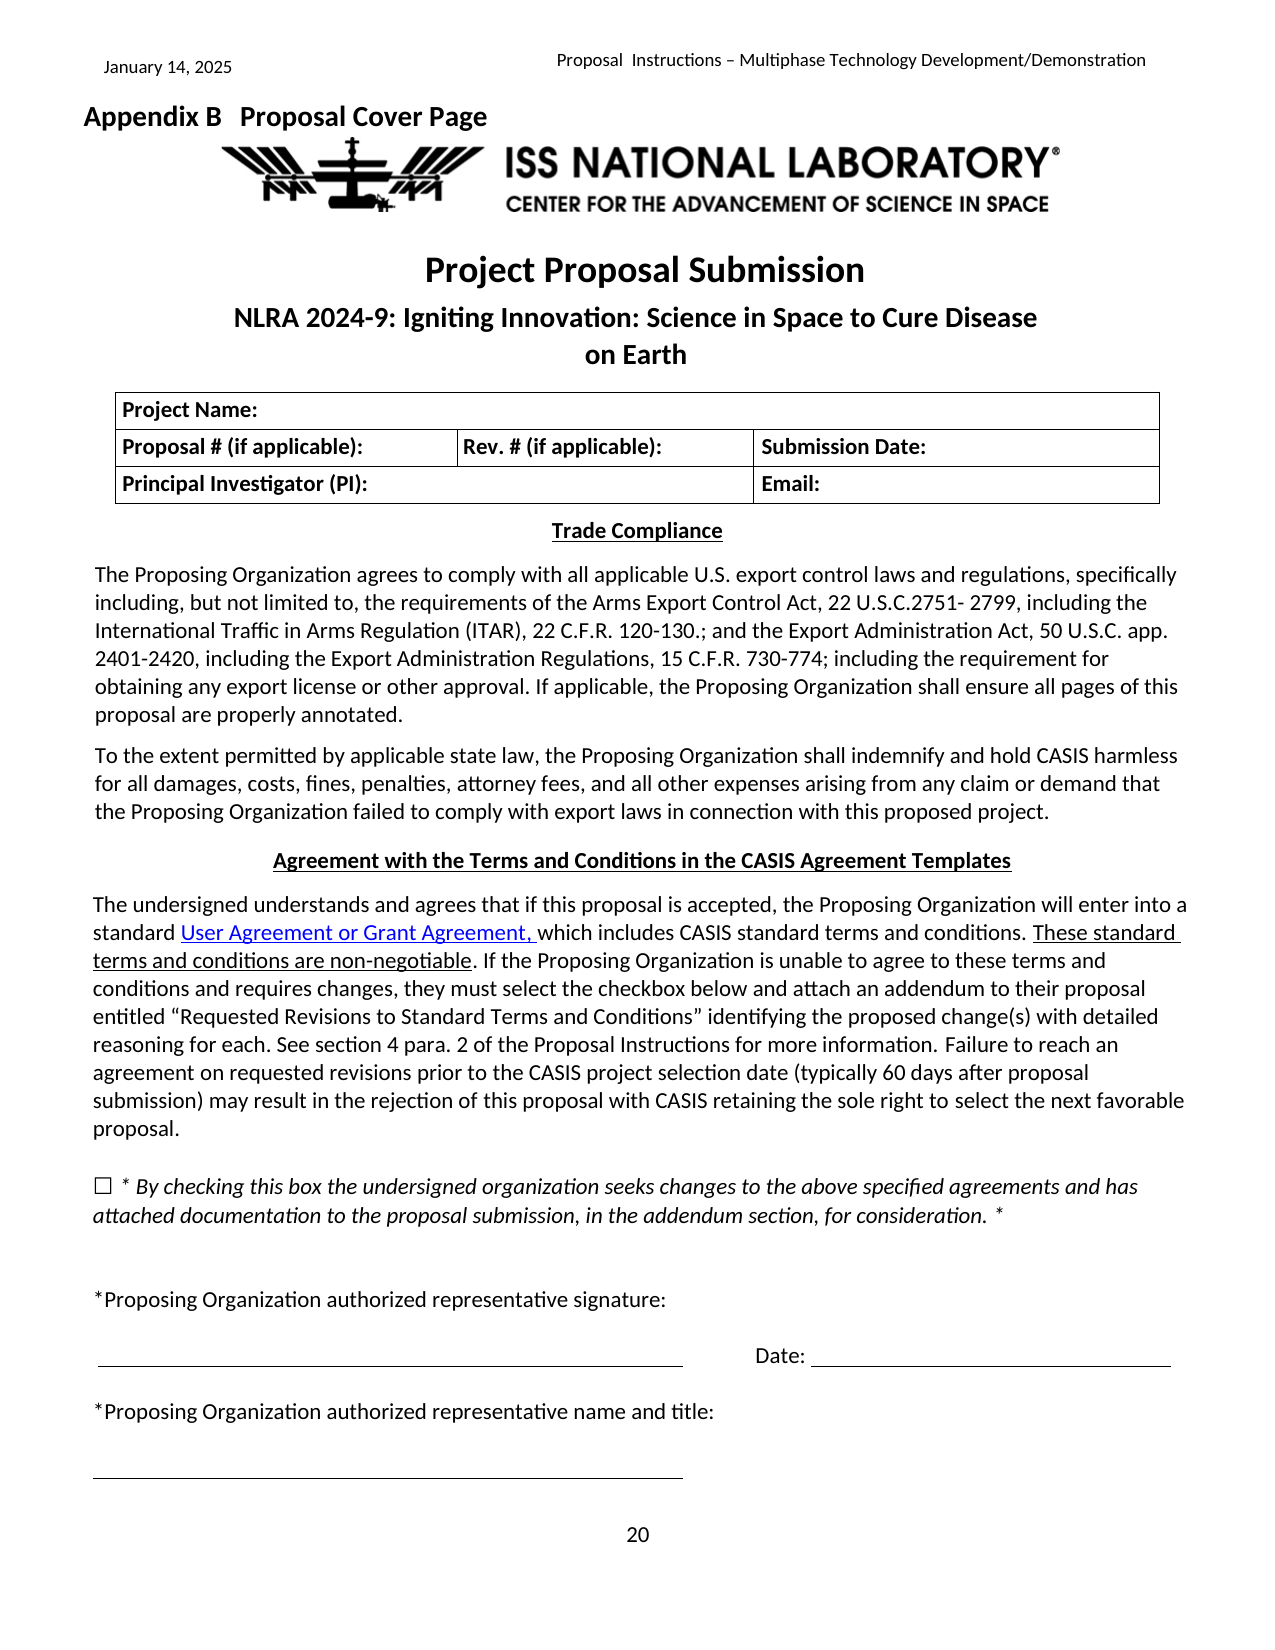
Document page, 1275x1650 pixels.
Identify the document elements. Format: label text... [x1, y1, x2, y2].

text *Proposing Organization authorized representative signature: [93, 1285, 1192, 1313]
table_cell Rev. # (if applicable): [458, 430, 753, 466]
picture [221, 137, 1060, 212]
table_header Project Name: [116, 393, 1159, 429]
text To the extent permitted by applicable state law, the Proposing Organization shall indemnify and hold CASIS harmless for all damages, costs, fines, penalties, attorney fees, and all other expenses arising from any claim or demand that the Proposing Organization failed to comply with export laws in connection with this proposed project. [94, 741, 1181, 825]
table_cell Proposal # (if applicable): [116, 430, 457, 466]
text Agreement with the Terms and Conditions in the CASIS Agreement Templates [93, 846, 1192, 874]
table_cell Submission Date: [754, 430, 1159, 466]
table_cell Email: [754, 467, 1159, 503]
text *Proposing Organization authorized representative name and title: [93, 1397, 1192, 1425]
table_cell Principal Investigator (PI): [116, 467, 753, 503]
text Date: [93, 1341, 1192, 1369]
text The undersigned understands and agrees that if this proposal is accepted, the Proposing Organization will enter into a standard User Agreement or Grant Agreement, which includes CASIS standard terms and conditions. These standard terms and conditions are non-negotiable. If the Proposing Organization is unable to agree to these terms and conditions and requires changes, they must select the checkbox below and attach an addendum to their proposal entitled “Requested Revisions to Standard Terms and Conditions” identifying the proposed change(s) with detailed reasoning for each. See section 4 para. 2 of the Proposal Instructions for more information. Failure to reach an agreement on requested revisions prior to the CASIS project selection date (typically 60 days after proposal submission) may result in the rejection of this proposal with CASIS retaining the sole right to select the next favorable proposal. [93, 890, 1192, 1142]
text The Proposing Organization agrees to comply with all applicable U.S. export control laws and regulations, specifically including, but not limited to, the requirements of the Arms Export Control Act, 22 U.S.C.2751- 2799, including the International Traffic in Arms Regulation (ITAR), 22 C.F.R. 120-130.; and the Export Administration Act, 50 U.S.C. app. 2401-2420, including the Export Administration Regulations, 15 C.F.R. 730-774; including the requirement for obtaining any export license or other approval. If applicable, the Proposing Organization shall ensure all pages of this proposal are properly annotated. [94, 560, 1181, 728]
text ☐ * By checking this box the undersigned organization seeks changes to the above specified agreements and has attached documentation to the proposal submission, in the addendum section, for consideration. * [93, 1170, 1192, 1229]
text NLRA 2024-9: Igniting Innovation: Science in Space to Cure Disease on Earth [233, 299, 1038, 372]
text Trade Compliance [366, 516, 909, 544]
text Proposal Cover Page [83, 98, 1192, 133]
text Project Proposal Submission [271, 246, 1020, 292]
